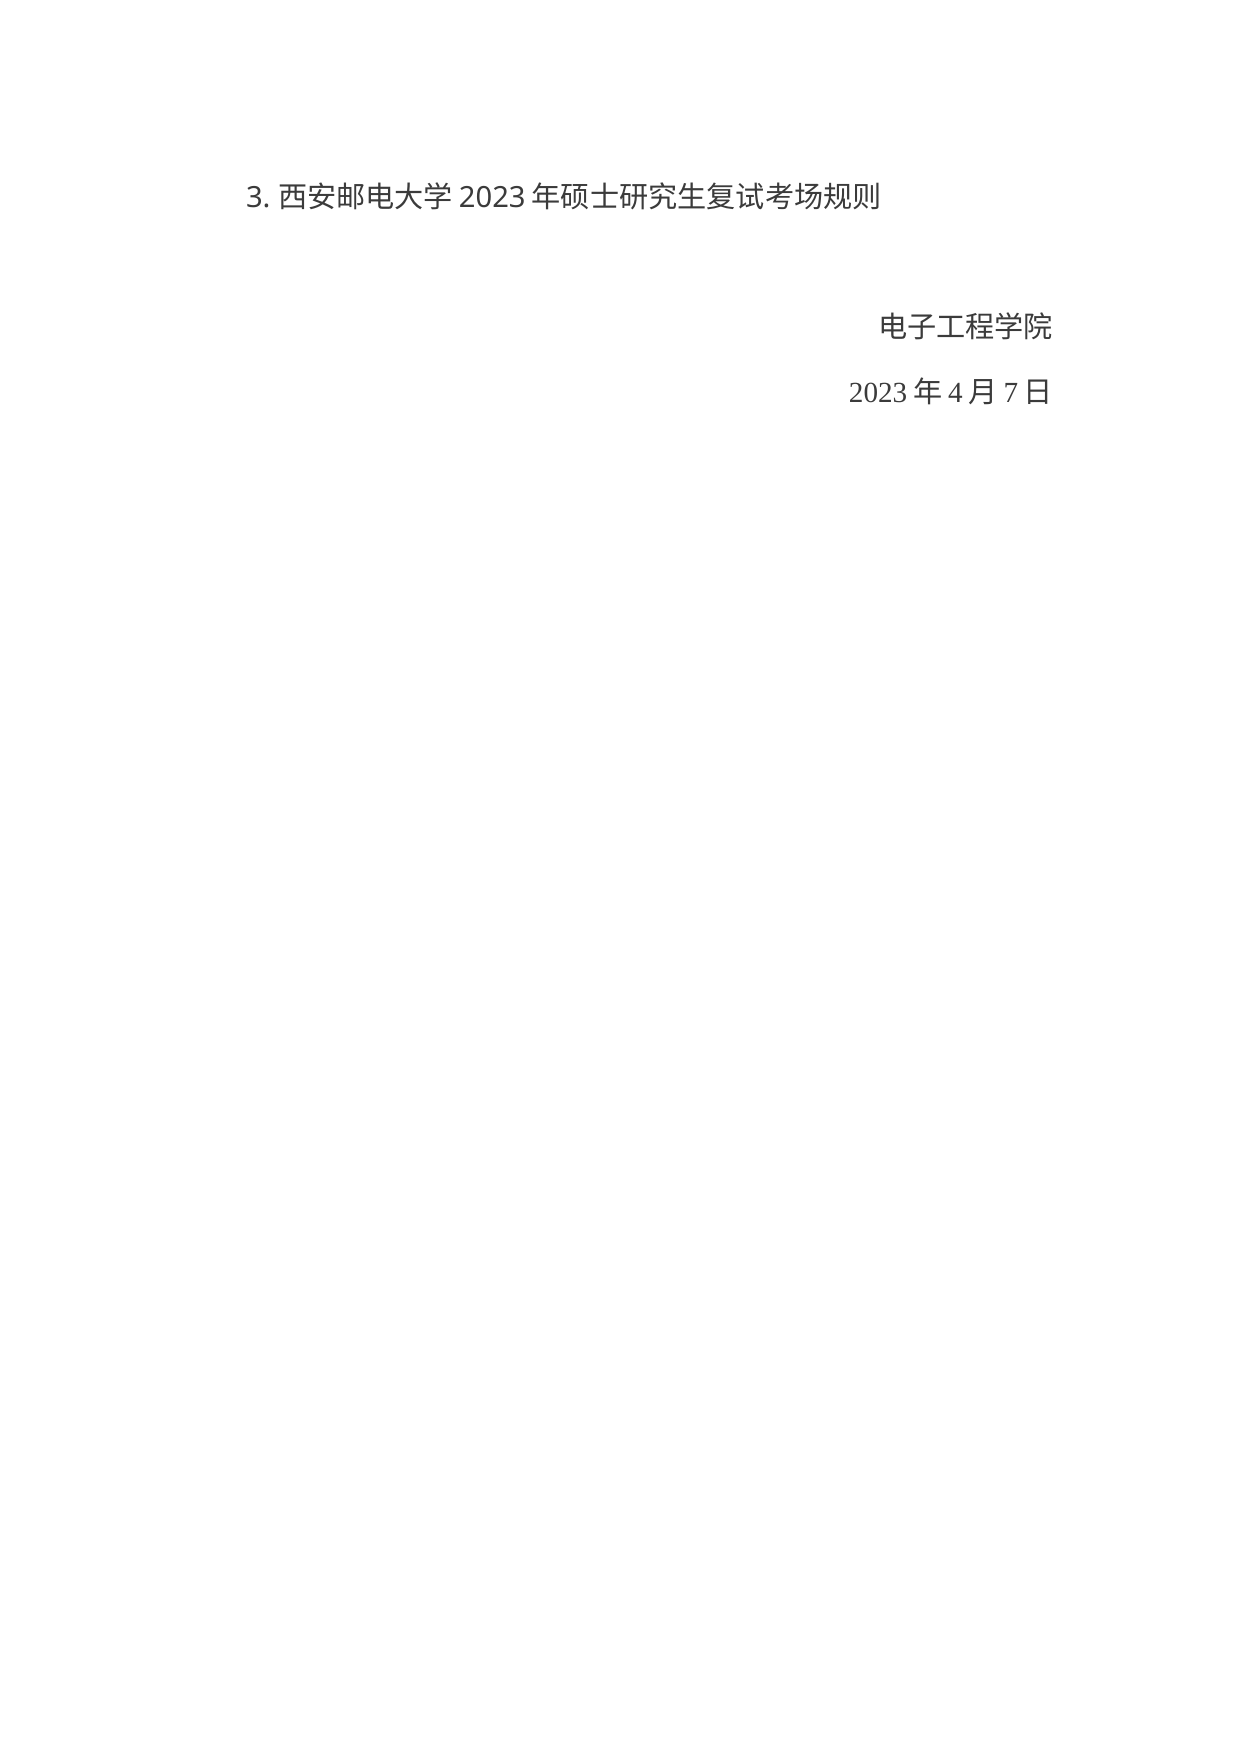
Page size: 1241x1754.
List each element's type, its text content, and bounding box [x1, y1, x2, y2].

text 2023年4月7日 [187, 357, 1053, 422]
text 电子工程学院 [187, 292, 1053, 357]
text 3. 西安邮电大学2023年硕士研究生复试考场规则 [187, 162, 1053, 227]
